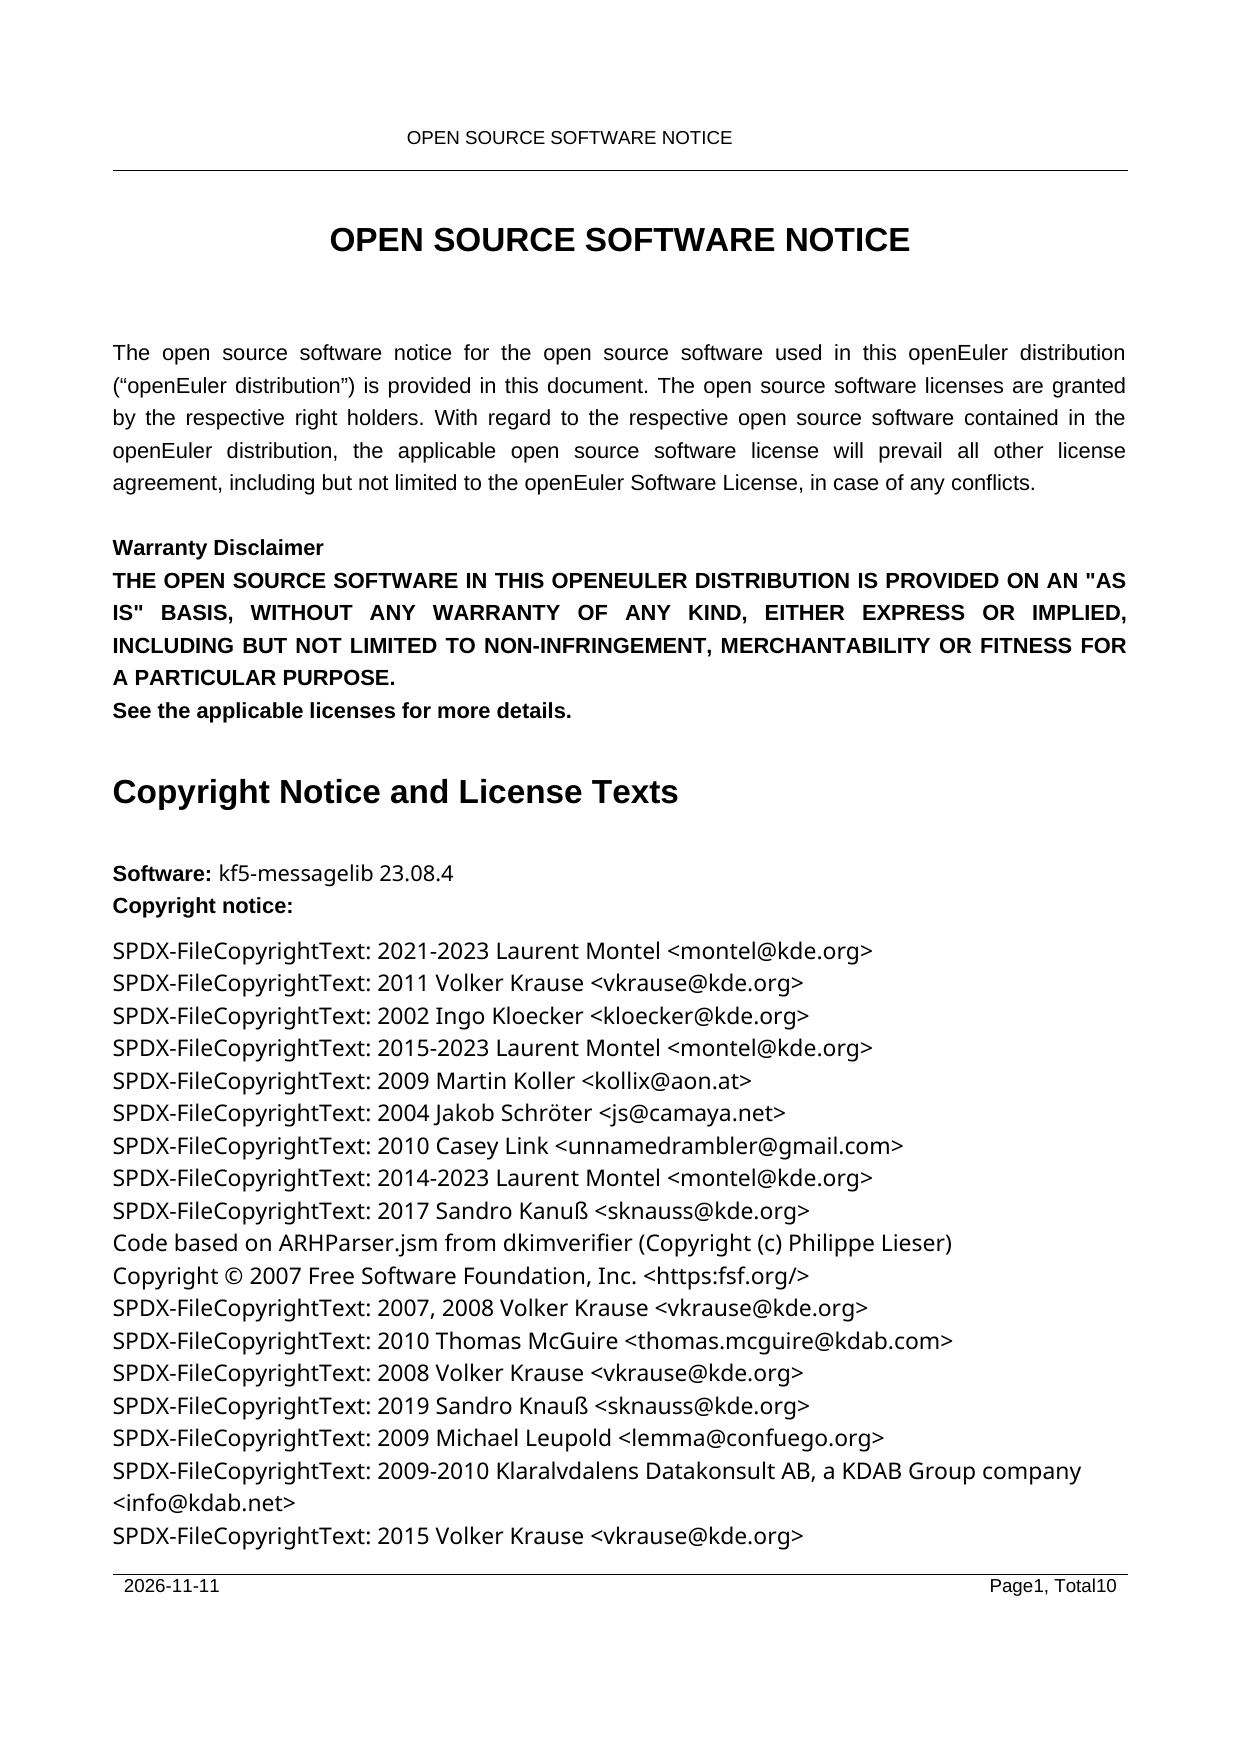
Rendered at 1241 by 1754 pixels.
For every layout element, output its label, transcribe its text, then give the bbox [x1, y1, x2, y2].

text The open source software notice for the open source software used in this openEuler distribution (“openEuler distribution”) is provided in this document. The open source software licenses are granted by the respective right holders. With regard to the respective open source software contained in the openEuler distribution, the applicable open source software license will prevail all other license agreement, including but not limited to the openEuler Software License, in case of any conflicts. [112, 336, 1128, 499]
text THE OPEN SOURCE SOFTWARE IN THIS OPENEULER DISTRIBUTION IS PROVIDED ON AN "AS IS" BASIS, WITHOUT ANY WARRANTY OF ANY KIND, EITHER EXPRESS OR IMPLIED, INCLUDING BUT NOT LIMITED TO NON-INFRINGEMENT, MERCHANTABILITY OR FITNESS FOR A PARTICULAR PURPOSE. See the applicable licenses for more details. [112, 564, 1128, 726]
title Software: kf5-messagelib 23.08.4 [112, 856, 1128, 889]
text Warranty Disclaimer [112, 531, 1128, 564]
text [112, 934, 1128, 1551]
text OPEN SOURCE SOFTWARE NOTICE [112, 206, 1128, 271]
text Copyright notice: [112, 889, 1128, 921]
text Copyright Notice and License Texts [112, 759, 1128, 824]
